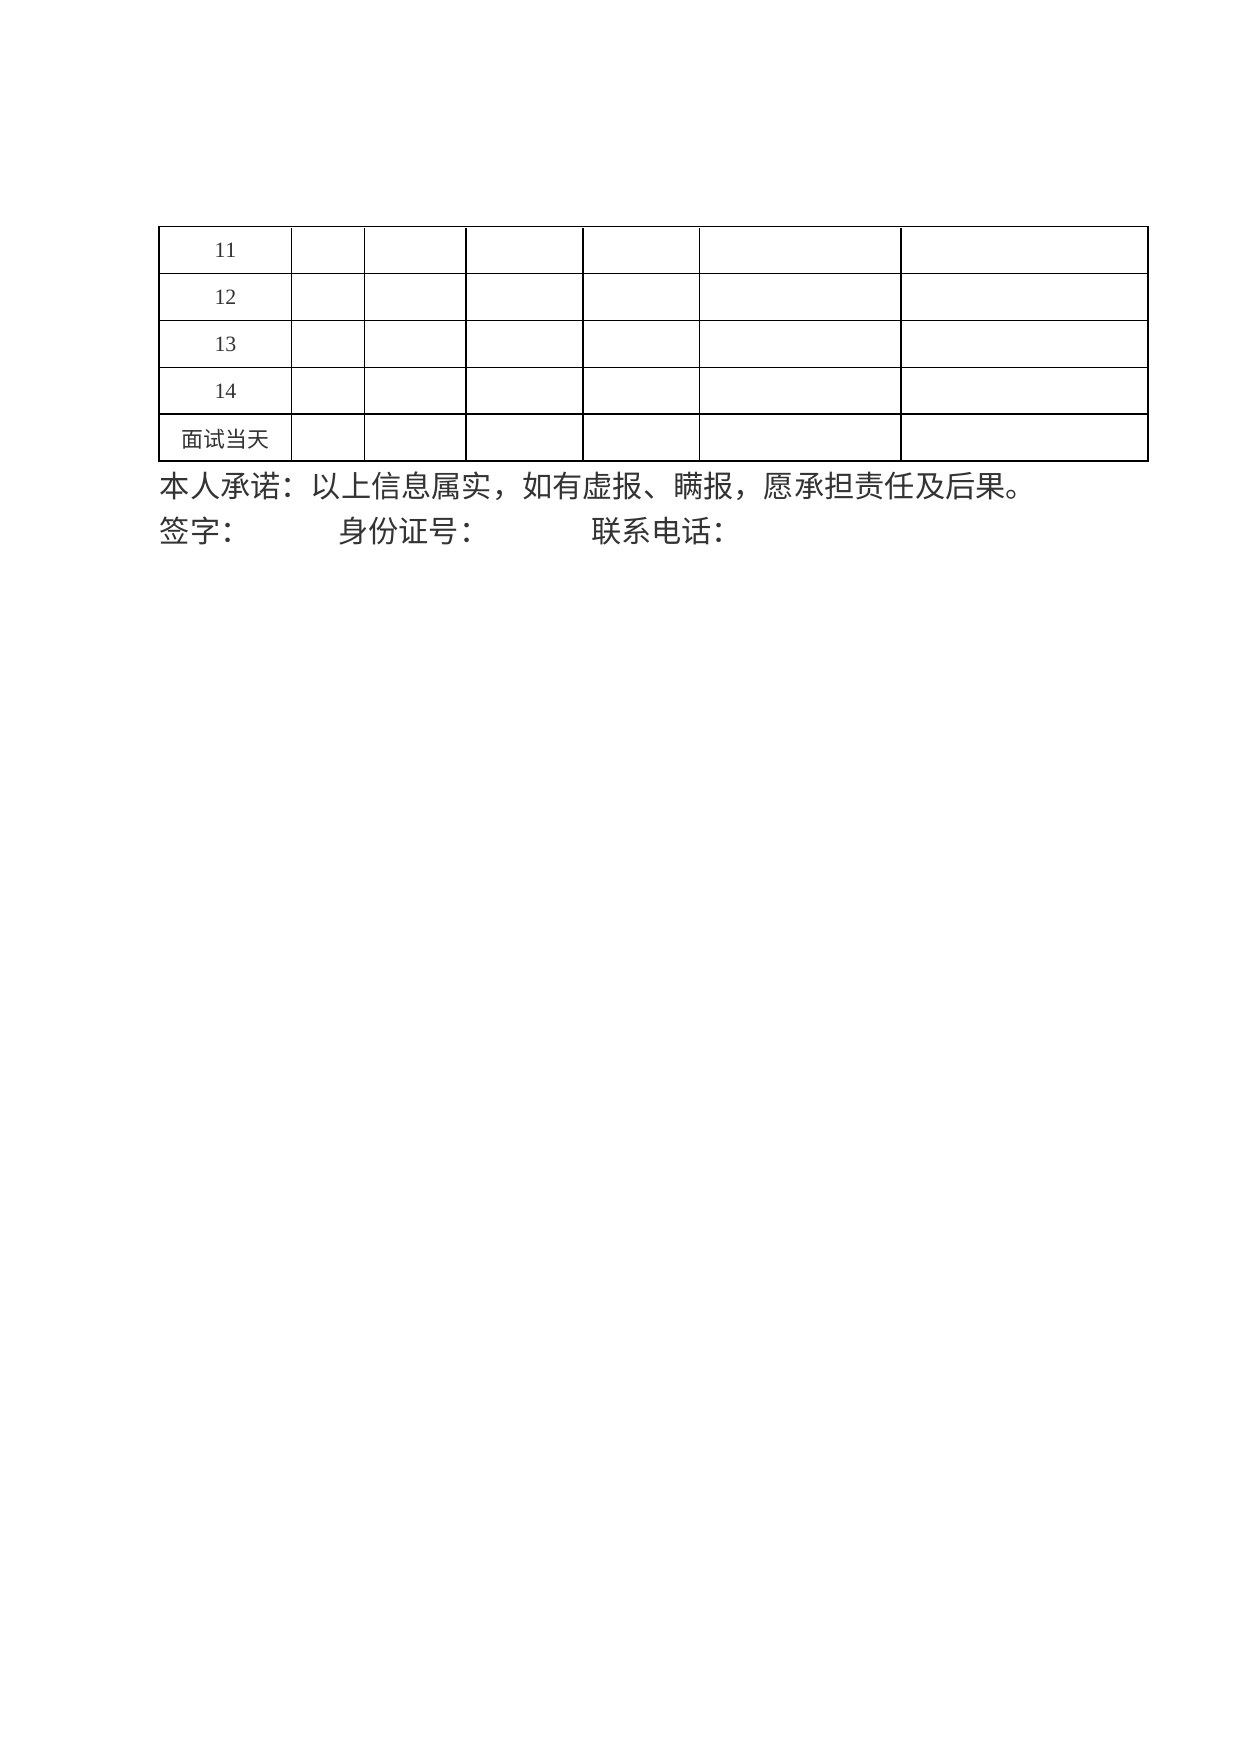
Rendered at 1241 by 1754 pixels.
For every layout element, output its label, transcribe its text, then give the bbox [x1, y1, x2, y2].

table_cell [292, 274, 364, 319]
table_cell [700, 274, 900, 319]
table_cell [467, 321, 582, 366]
table_cell [467, 227, 583, 273]
table_cell [365, 274, 465, 319]
table_cell [902, 321, 1147, 366]
table_cell [584, 274, 699, 319]
table_cell [467, 274, 582, 319]
table_cell [365, 368, 465, 413]
table_cell [292, 227, 364, 273]
table_cell [467, 415, 582, 460]
table_cell 面试当天 [160, 415, 291, 460]
table_cell [700, 368, 900, 413]
table_cell [700, 227, 901, 273]
table_cell [700, 415, 900, 460]
table_cell [700, 321, 900, 366]
table_cell [365, 415, 465, 460]
table_cell [365, 227, 466, 273]
table_cell [365, 321, 465, 366]
table_cell 11 [160, 227, 291, 273]
table_cell [902, 274, 1147, 319]
table_cell [902, 227, 1147, 273]
table_cell 12 [160, 274, 291, 319]
table_cell [584, 227, 699, 273]
table_cell [292, 368, 364, 413]
table_cell 13 [160, 321, 291, 366]
table_cell [584, 321, 699, 366]
text 签字： 身份证号： 联系电话： [159, 507, 1081, 552]
table_cell [902, 368, 1147, 413]
text 本人承诺：以上信息属实，如有虚报、瞒报，愿承担责任及后果。 [159, 462, 1081, 507]
table_cell 14 [160, 368, 291, 413]
table_cell [292, 321, 364, 366]
table_cell [292, 415, 364, 460]
table_cell [902, 415, 1147, 460]
table_cell [584, 368, 699, 413]
table_cell [467, 368, 582, 413]
table_cell [584, 415, 699, 460]
